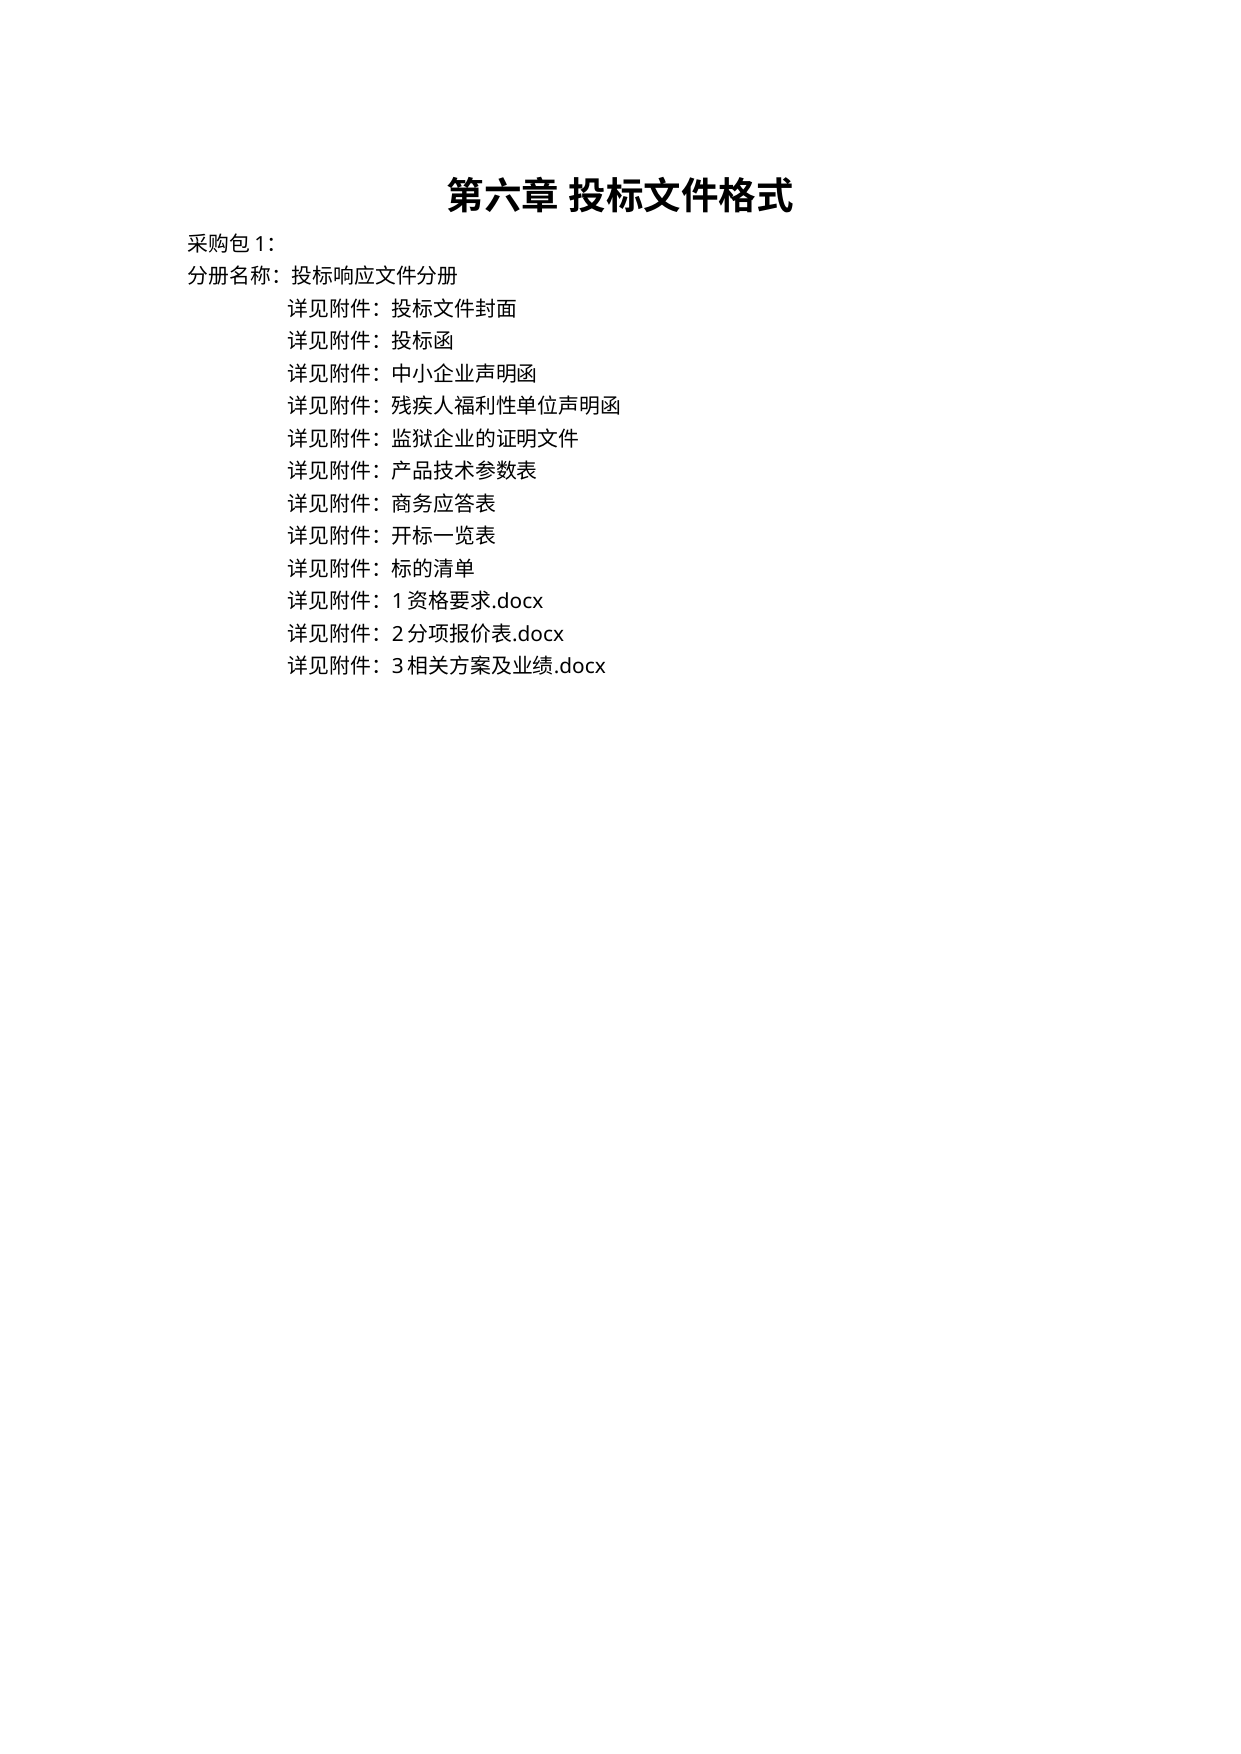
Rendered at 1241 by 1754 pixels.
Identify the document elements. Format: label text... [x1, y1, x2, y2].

text 分册名称：投标响应文件分册 [187, 259, 1053, 292]
text 第六章 投标文件格式 [187, 162, 1053, 227]
text 详见附件：2分项报价表.docx [187, 617, 1053, 649]
text 详见附件：中小企业声明函 [187, 357, 1053, 389]
text 详见附件：监狱企业的证明文件 [187, 422, 1053, 454]
text 详见附件：投标函 [187, 324, 1053, 357]
text 详见附件：残疾人福利性单位声明函 [187, 389, 1053, 422]
text 采购包1： [187, 227, 1053, 259]
text 详见附件：商务应答表 [187, 487, 1053, 519]
text 详见附件：3相关方案及业绩.docx [187, 649, 1053, 682]
text 详见附件：标的清单 [187, 552, 1053, 584]
text 详见附件：开标一览表 [187, 519, 1053, 552]
text 详见附件：投标文件封面 [187, 292, 1053, 324]
text 详见附件：1资格要求.docx [187, 584, 1053, 617]
text 详见附件：产品技术参数表 [187, 454, 1053, 487]
